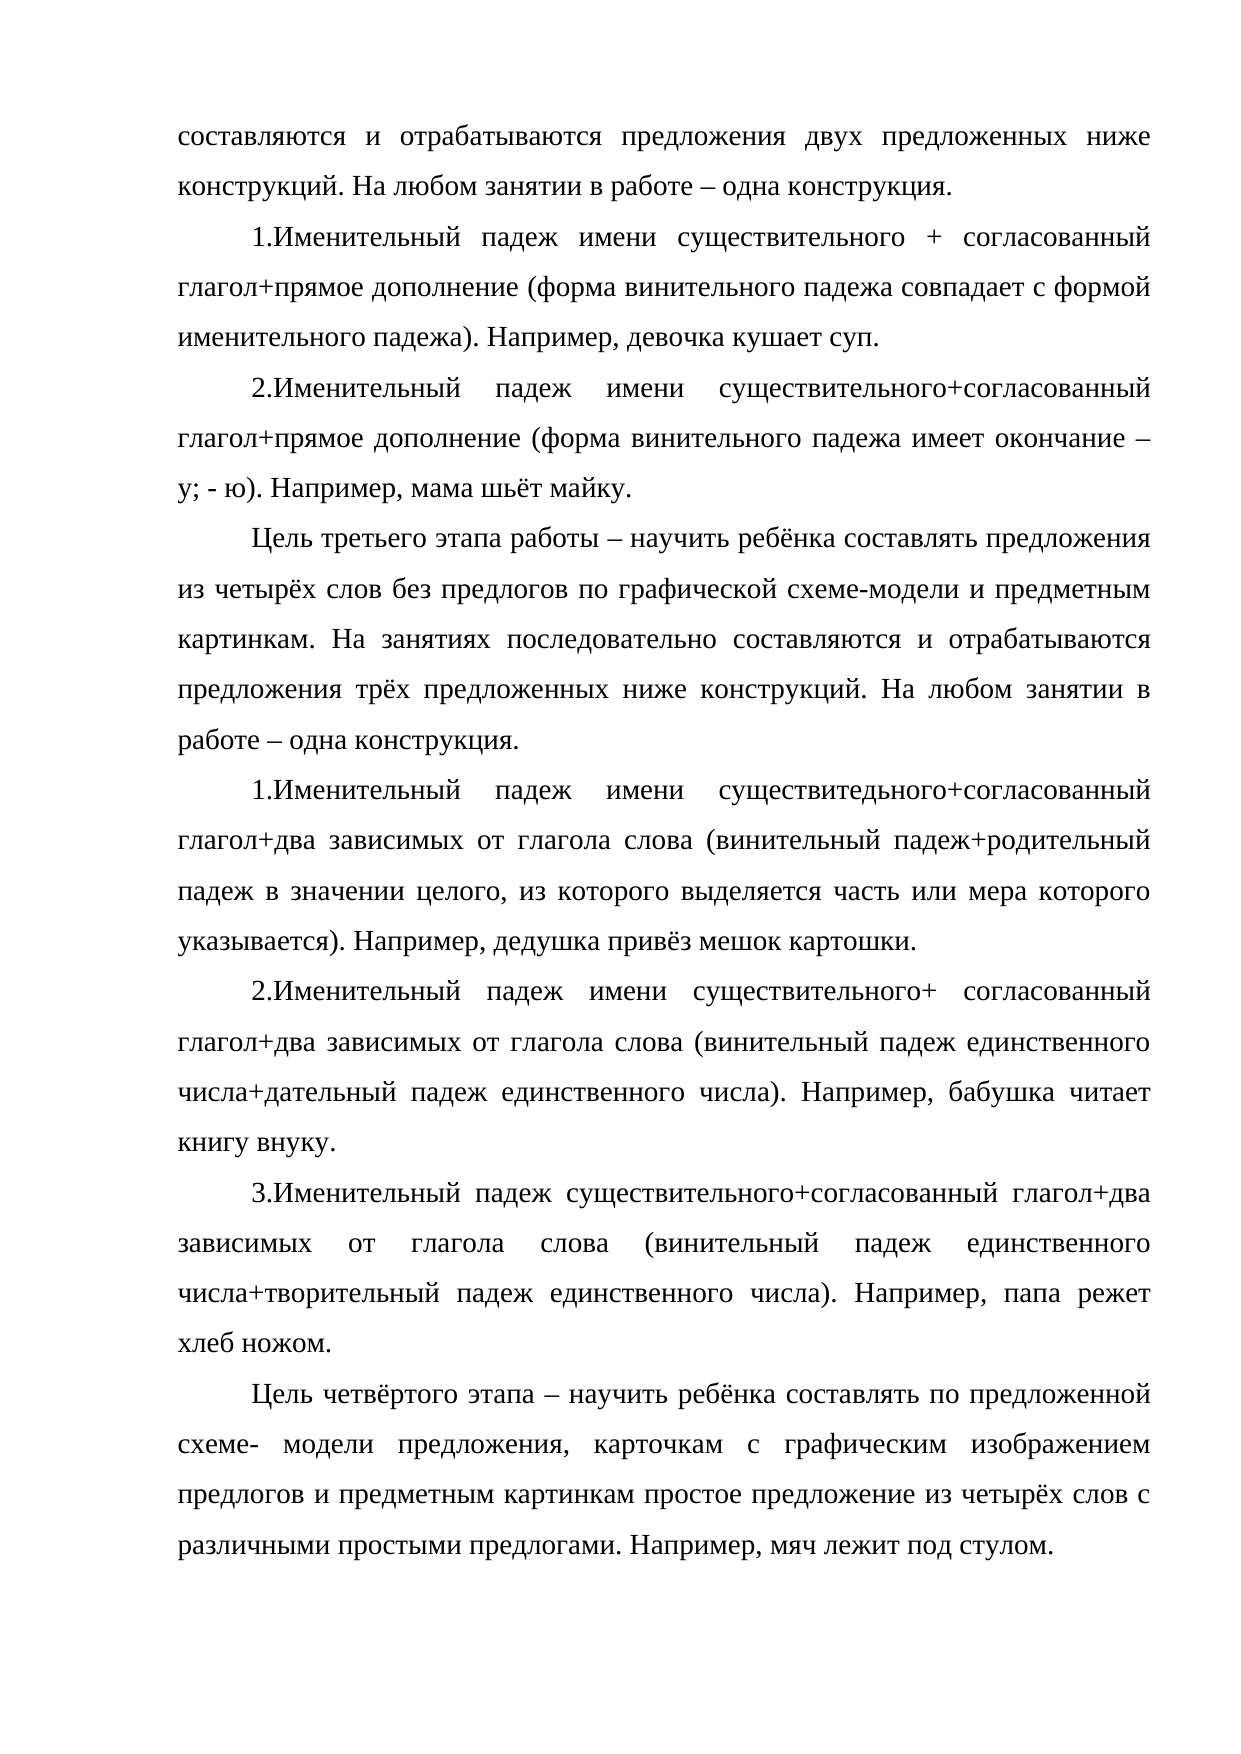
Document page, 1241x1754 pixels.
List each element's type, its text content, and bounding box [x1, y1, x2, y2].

text 2.Именительный падеж имени существительного+согласованный глагол+прямое дополнение (форма винительного падежа имеет окончание – у; - ю). Например, мама шьёт майку. [177, 370, 1152, 504]
text 1.Именительный падеж имени существительного + согласованный глагол+прямое дополнение (форма винительного падежа совпадает с формой именительного падежа). Например, девочка кушает суп. [177, 219, 1152, 353]
text 2.Именительный падеж имени существительного+ согласованный глагол+два зависимых от глагола слова (винительный падеж единственного числа+дательный падеж единственного числа). Например, бабушка читает книгу внуку. [177, 973, 1152, 1158]
text 3.Именительный падеж существительного+согласованный глагол+два зависимых от глагола слова (винительный падеж единственного числа+творительный падеж единственного числа). Например, папа режет хлеб ножом. [177, 1175, 1152, 1359]
text Цель третьего этапа работы – научить ребёнка составлять предложения из четырёх слов без предлогов по графической схеме-модели и предметным картинкам. На занятиях последовательно составляются и отрабатываются предложения трёх предложенных ниже конструкций. На любом занятии в работе – одна конструкция. [177, 521, 1152, 755]
text Цель четвёртого этапа – научить ребёнка составлять по предложенной схеме- модели предложения, карточкам с графическим изображением предлогов и предметным картинкам простое предложение из четырёх слов с различными простыми предлогами. Например, мяч лежит под стулом. [177, 1376, 1152, 1560]
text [177, 118, 1152, 202]
text 1.Именительный падеж имени существитедьного+согласованный глагол+два зависимых от глагола слова (винительный падеж+родительный падеж в значении целого, из которого выделяется часть или мера которого указывается). Например, дедушка привёз мешок картошки. [177, 772, 1152, 957]
